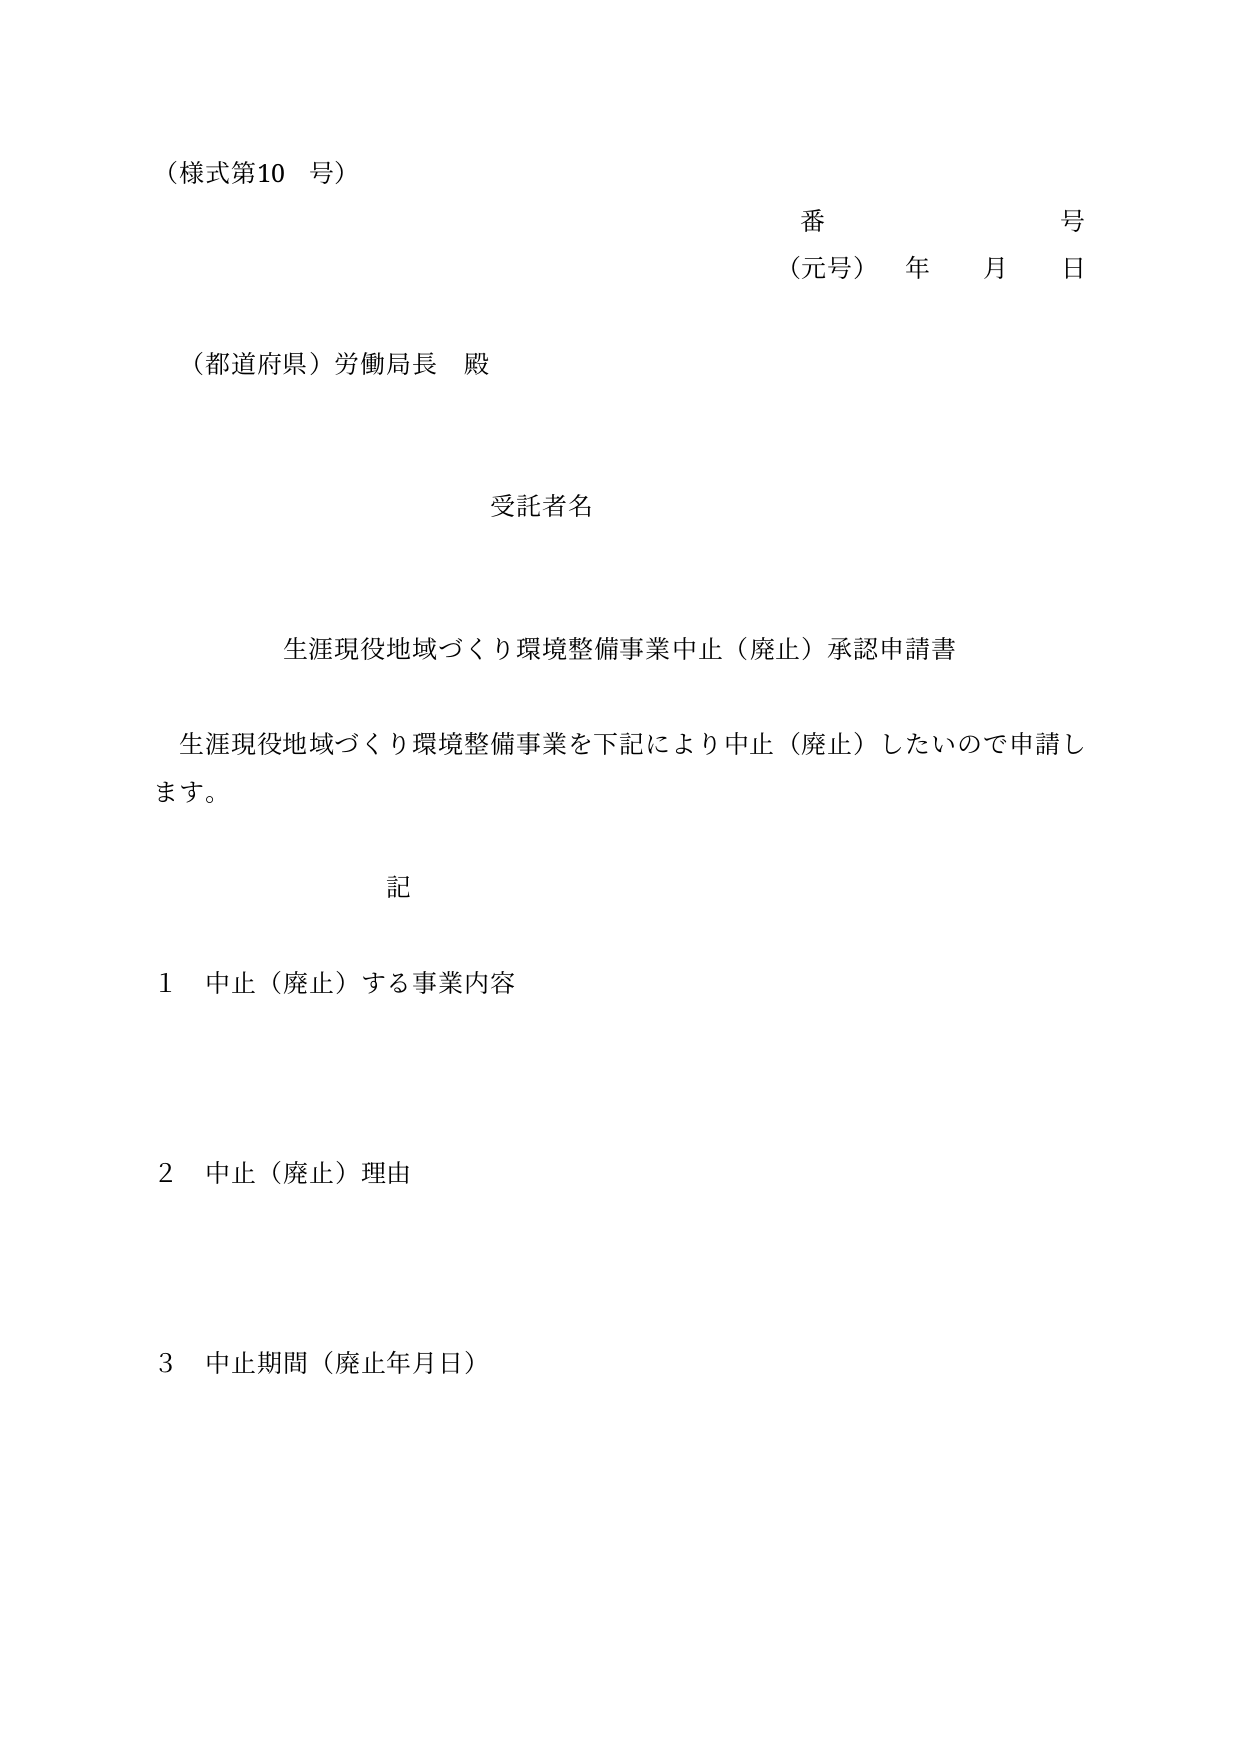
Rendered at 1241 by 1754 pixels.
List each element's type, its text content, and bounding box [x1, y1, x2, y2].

text ３ 中止期間（廃止年月日） [153, 1338, 1087, 1386]
text 記 [153, 862, 1087, 910]
text （都道府県）労働局長 殿 [153, 338, 1087, 386]
text 受託者名 [153, 481, 1087, 529]
text 生涯現役地域づくり環境整備事業中止（廃止）承認申請書 [153, 624, 1087, 672]
text （様式第10号） [153, 148, 1087, 196]
text １ 中止（廃止）する事業内容 [153, 957, 1087, 1005]
text （元号） 年 月 日 [153, 243, 1087, 291]
text 生涯現役地域づくり環境整備事業を下記により中止（廃止）したいので申請します。 [153, 719, 1087, 814]
text 番 号 [153, 196, 1087, 243]
text ２ 中止（廃止）理由 [153, 1148, 1087, 1195]
